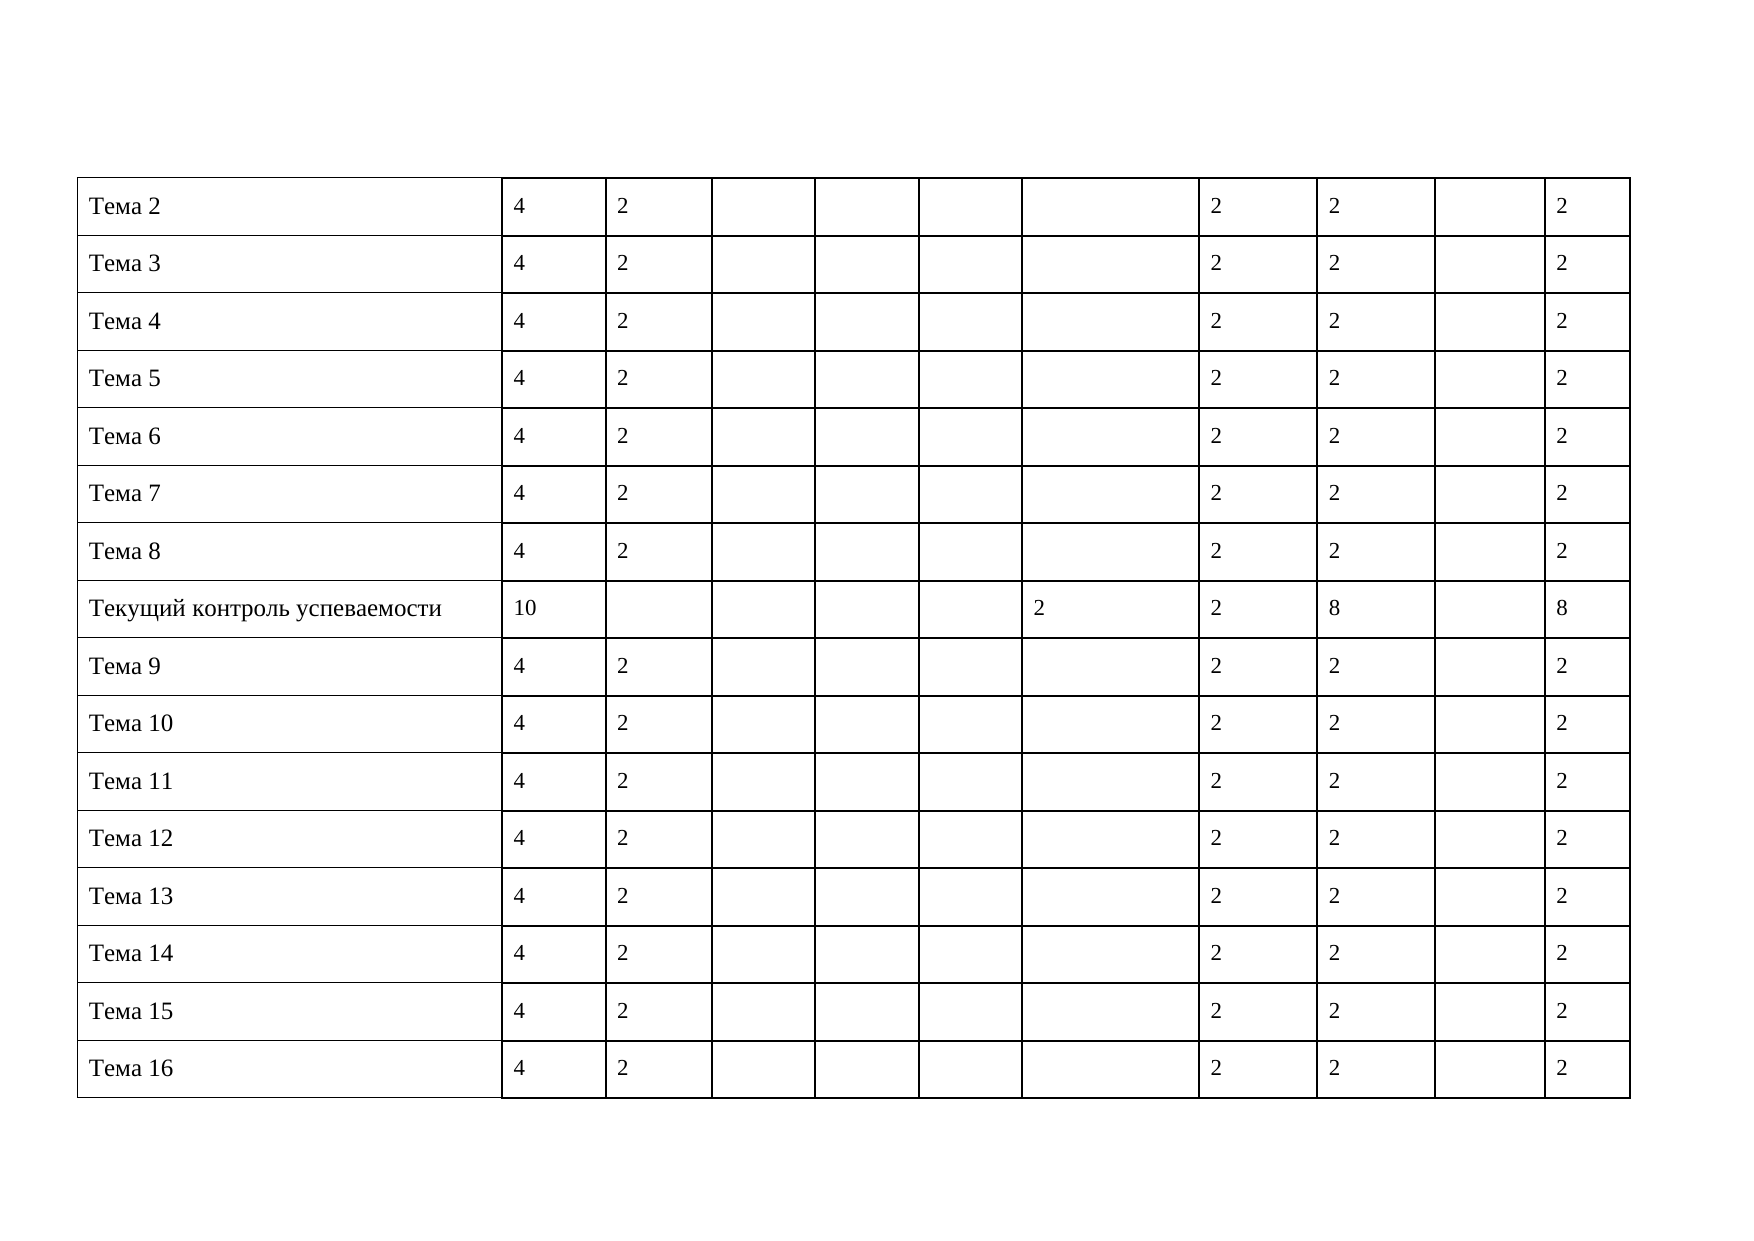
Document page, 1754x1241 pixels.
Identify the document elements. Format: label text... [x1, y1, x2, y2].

table_cell Тема 7 [78, 466, 501, 522]
table_cell [1436, 179, 1544, 235]
table_cell [1436, 984, 1544, 1040]
table_cell 2 [607, 639, 711, 695]
table_cell [1023, 467, 1198, 522]
table_cell [816, 467, 918, 522]
table_cell Тема 15 [78, 983, 501, 1040]
table_cell 2 [1318, 179, 1434, 235]
table_cell [1023, 352, 1198, 407]
table_cell 4 [503, 409, 605, 465]
table_cell Тема 10 [78, 696, 501, 752]
table_cell 2 [1200, 639, 1316, 695]
table_cell [1023, 754, 1198, 810]
table_cell Тема 9 [78, 638, 501, 695]
table_cell Тема 12 [78, 811, 501, 867]
table_cell [607, 582, 711, 637]
table_cell 2 [607, 237, 711, 292]
table_cell [1023, 984, 1198, 1040]
table_cell 2 [607, 524, 711, 580]
table_cell [920, 524, 1021, 580]
table_cell [1436, 697, 1544, 752]
table_cell [1023, 697, 1198, 752]
table_cell [1436, 352, 1544, 407]
table_cell 2 [607, 409, 711, 465]
table_cell [1023, 294, 1198, 350]
table_cell 2 [607, 467, 711, 522]
table_cell 2 [1318, 524, 1434, 580]
table_cell 2 [607, 179, 711, 235]
table_cell 2 [1200, 467, 1316, 522]
table_cell [920, 352, 1021, 407]
table_cell [816, 352, 918, 407]
table_cell 2 [1318, 1042, 1434, 1097]
table_cell [920, 294, 1021, 350]
table_cell [713, 524, 814, 580]
table_cell 2 [607, 812, 711, 867]
table_cell 2 [1318, 869, 1434, 925]
table_cell [816, 582, 918, 637]
table_cell [920, 697, 1021, 752]
table_cell 2 [1546, 409, 1629, 465]
table_cell 2 [1200, 582, 1316, 637]
table_cell 2 [1318, 927, 1434, 982]
table_cell 2 [607, 927, 711, 982]
table_cell [816, 984, 918, 1040]
table_cell [1436, 754, 1544, 810]
table_cell [713, 754, 814, 810]
table_cell [713, 237, 814, 292]
table_cell 2 [1200, 812, 1316, 867]
table_cell [1023, 927, 1198, 982]
table_cell [713, 697, 814, 752]
table_cell Текущий контроль успеваемости [78, 581, 501, 637]
table_cell [713, 869, 814, 925]
table_cell 2 [1546, 524, 1629, 580]
table_cell [920, 582, 1021, 637]
table_cell Тема 11 [78, 753, 501, 810]
table_cell [816, 869, 918, 925]
table_cell 2 [1546, 352, 1629, 407]
table_cell 2 [607, 984, 711, 1040]
table_cell 4 [503, 869, 605, 925]
table_cell [1436, 1042, 1544, 1097]
table_cell 4 [503, 812, 605, 867]
table_cell 2 [607, 294, 711, 350]
table_cell [1436, 294, 1544, 350]
table_cell 4 [503, 237, 605, 292]
table_cell Тема 8 [78, 523, 501, 580]
table_cell 8 [1546, 582, 1629, 637]
table_cell 2 [1546, 812, 1629, 867]
table_cell 2 [1318, 697, 1434, 752]
table_cell [920, 984, 1021, 1040]
table_cell 4 [503, 927, 605, 982]
table_cell 2 [1318, 409, 1434, 465]
table_cell [1436, 582, 1544, 637]
table_cell [1023, 409, 1198, 465]
table_cell [1436, 812, 1544, 867]
table_cell [713, 409, 814, 465]
table_cell [920, 869, 1021, 925]
table_cell 2 [1546, 467, 1629, 522]
table_cell 2 [1200, 927, 1316, 982]
table_cell 2 [1318, 754, 1434, 810]
table_cell 2 [1546, 927, 1629, 982]
table_cell [816, 294, 918, 350]
table_cell 2 [607, 754, 711, 810]
table_cell [920, 1042, 1021, 1097]
table_cell [816, 812, 918, 867]
table_cell 2 [1546, 754, 1629, 810]
table_cell 2 [1318, 352, 1434, 407]
table_cell Тема 6 [78, 408, 501, 465]
table_cell [816, 1042, 918, 1097]
table_cell 4 [503, 467, 605, 522]
table_cell [816, 927, 918, 982]
table_cell [1436, 927, 1544, 982]
table_cell [1023, 237, 1198, 292]
table_cell [920, 812, 1021, 867]
table_cell [1023, 1042, 1198, 1097]
table_cell [1023, 179, 1198, 235]
table_cell 2 [1200, 869, 1316, 925]
table_cell Тема 3 [78, 236, 501, 292]
table_cell [1023, 869, 1198, 925]
table_cell 2 [1318, 237, 1434, 292]
table_cell 4 [503, 984, 605, 1040]
table_cell Тема 14 [78, 926, 501, 982]
table_cell 2 [1200, 352, 1316, 407]
table_cell 4 [503, 294, 605, 350]
table_cell [1436, 467, 1544, 522]
table_cell [920, 639, 1021, 695]
table_cell [1436, 524, 1544, 580]
table_cell 2 [1318, 639, 1434, 695]
table_cell Тема 13 [78, 868, 501, 925]
table_cell [1023, 812, 1198, 867]
table_cell 2 [1546, 237, 1629, 292]
table_cell 4 [503, 352, 605, 407]
table_cell 2 [1546, 697, 1629, 752]
table_cell 4 [503, 697, 605, 752]
table_cell [1436, 237, 1544, 292]
table_cell 8 [1318, 582, 1434, 637]
table_cell 2 [1200, 524, 1316, 580]
table_cell Тема 4 [78, 293, 501, 350]
table_cell [816, 409, 918, 465]
table_cell 2 [1546, 984, 1629, 1040]
table_cell [920, 179, 1021, 235]
table_cell [713, 1042, 814, 1097]
table_cell Тема 16 [78, 1041, 501, 1097]
table_cell 2 [1200, 409, 1316, 465]
table_cell [713, 984, 814, 1040]
table_cell [816, 524, 918, 580]
table_cell 2 [1200, 1042, 1316, 1097]
table_cell [1436, 409, 1544, 465]
table_cell [920, 237, 1021, 292]
table_cell 10 [503, 582, 605, 637]
table_cell [1023, 524, 1198, 580]
table_cell 2 [1318, 984, 1434, 1040]
table_cell [1023, 639, 1198, 695]
table_cell [816, 754, 918, 810]
table_cell 2 [607, 1042, 711, 1097]
table_cell [713, 582, 814, 637]
table_cell [713, 927, 814, 982]
table_cell 2 [1318, 294, 1434, 350]
table_cell 2 [1023, 582, 1198, 637]
table_cell [816, 237, 918, 292]
table_cell 2 [1200, 237, 1316, 292]
table_cell 2 [1546, 639, 1629, 695]
table_cell 2 [1200, 697, 1316, 752]
table_cell 4 [503, 524, 605, 580]
table_cell [920, 927, 1021, 982]
table_cell [1436, 869, 1544, 925]
table_cell 2 [1200, 754, 1316, 810]
table_cell [713, 812, 814, 867]
table_cell [816, 639, 918, 695]
table_cell 2 [1546, 869, 1629, 925]
table_cell 4 [503, 754, 605, 810]
table_cell 2 [1546, 1042, 1629, 1097]
table_cell [713, 352, 814, 407]
table_cell 2 [1200, 984, 1316, 1040]
table_cell 4 [503, 639, 605, 695]
table_cell [816, 697, 918, 752]
table_cell [920, 467, 1021, 522]
table_cell Тема 2 [78, 178, 501, 235]
table_cell [713, 294, 814, 350]
table_cell 2 [1200, 179, 1316, 235]
table_cell Тема 5 [78, 351, 501, 407]
table_cell 2 [1318, 812, 1434, 867]
table_cell 4 [503, 1042, 605, 1097]
table_cell 2 [1200, 294, 1316, 350]
table_cell [920, 754, 1021, 810]
table_cell [920, 409, 1021, 465]
table_cell [816, 179, 918, 235]
table_cell 2 [607, 869, 711, 925]
table_cell 2 [1546, 179, 1629, 235]
table_cell 2 [607, 697, 711, 752]
table_cell [713, 639, 814, 695]
table_cell [713, 179, 814, 235]
table_cell [1436, 639, 1544, 695]
table_cell 2 [607, 352, 711, 407]
table_cell 2 [1546, 294, 1629, 350]
table_cell 2 [1318, 467, 1434, 522]
table_cell [713, 467, 814, 522]
table_cell 4 [503, 179, 605, 235]
